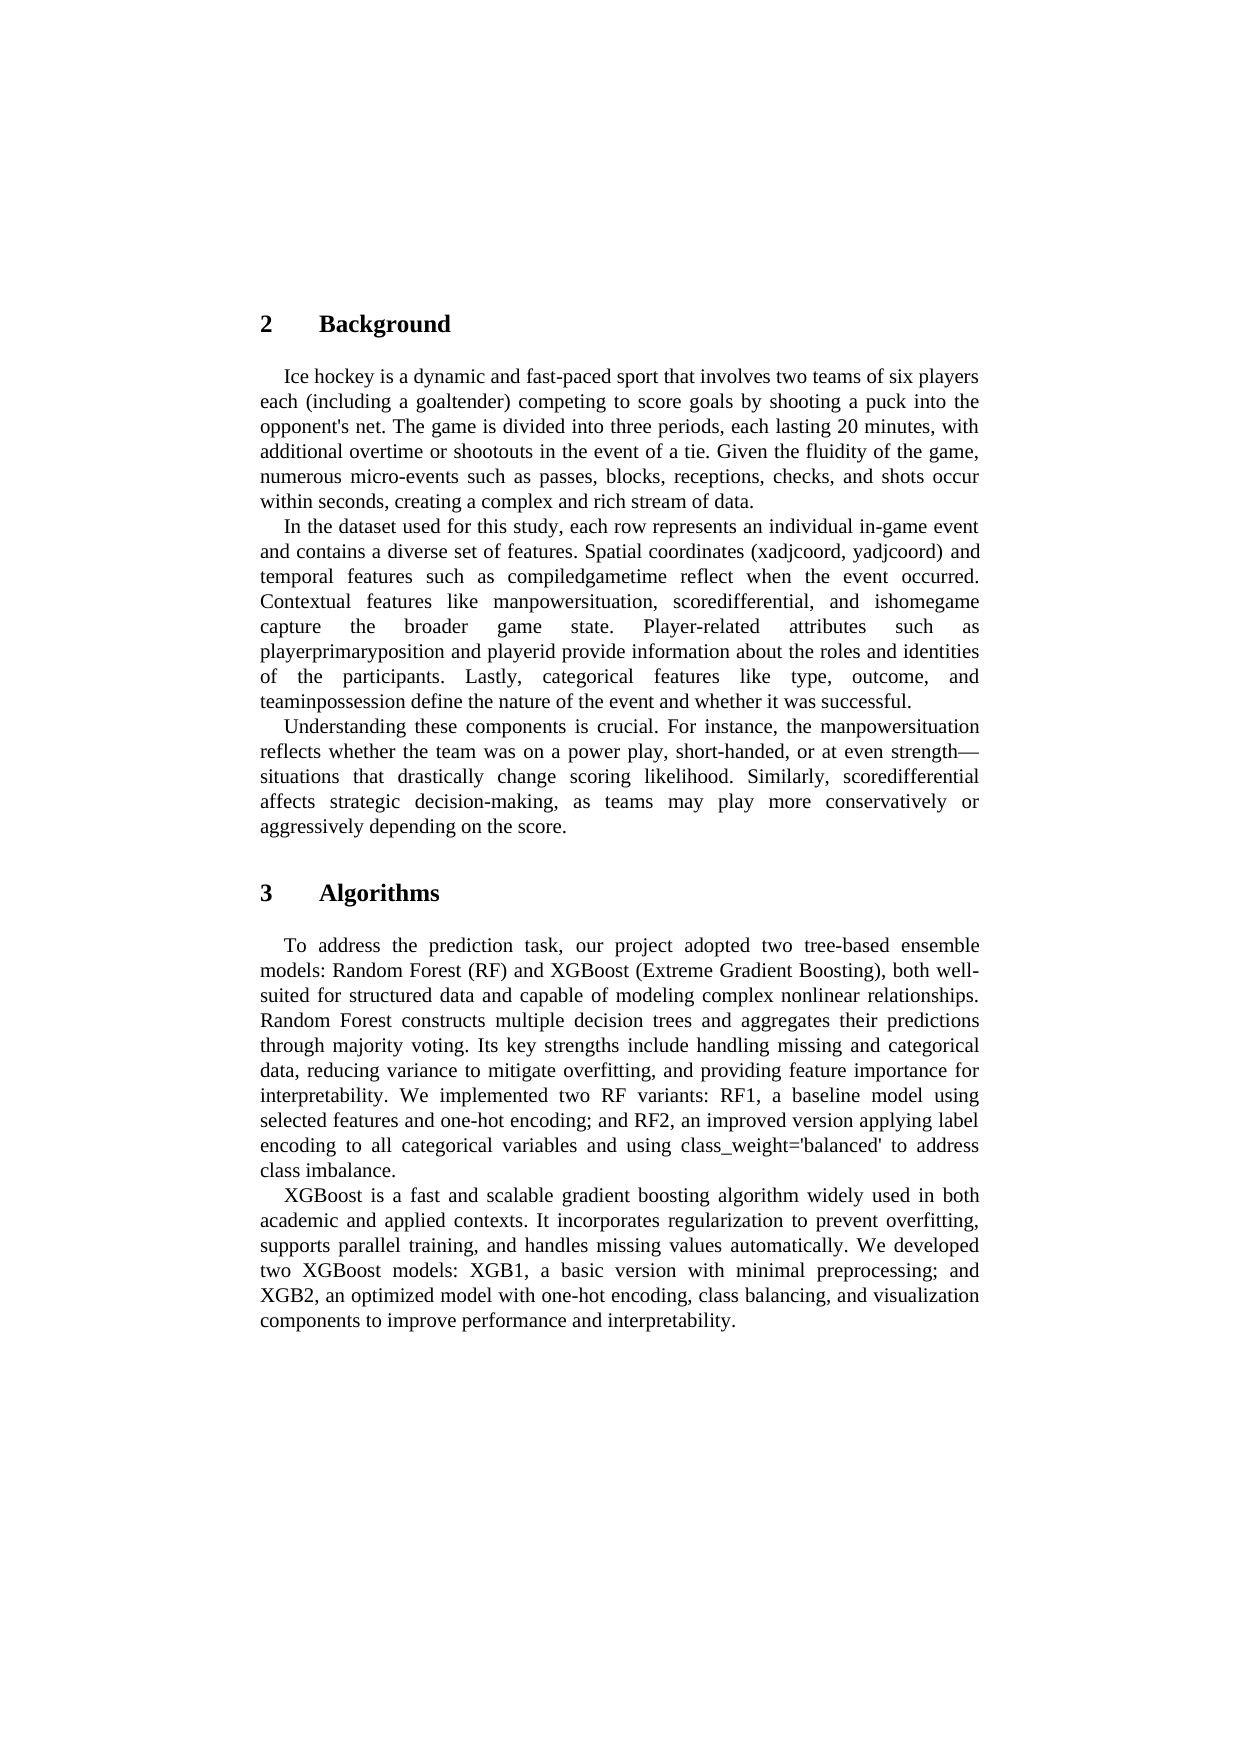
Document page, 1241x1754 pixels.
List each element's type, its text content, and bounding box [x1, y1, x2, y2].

text Understanding these components is crucial. For instance, the manpowersituation reflects whether the team was on a power play, short-handed, or at even strength—situations that drastically change scoring likelihood. Similarly, scoredifferential affects strategic decision-making, as teams may play more conservatively or aggressively depending on the score. [260, 713, 980, 838]
text To address the prediction task, our project adopted two tree-based ensemble models: Random Forest (RF) and XGBoost (Extreme Gradient Boosting), both well-suited for structured data and capable of modeling complex nonlinear relationships. Random Forest constructs multiple decision trees and aggregates their predictions through majority voting. Its key strengths include handling missing and categorical data, reducing variance to mitigate overfitting, and providing feature importance for interpretability. We implemented two RF variants: RF1, a baseline model using selected features and one-hot encoding; and RF2, an improved version applying label encoding to all categorical variables and using class_weight='balanced' to address class imbalance. [260, 932, 980, 1182]
text XGBoost is a fast and scalable gradient boosting algorithm widely used in both academic and applied contexts. It incorporates regularization to prevent overfitting, supports parallel training, and handles missing values automatically. We developed two XGBoost models: XGB1, a basic version with minimal preprocessing; and XGB2, an optimized model with one-hot encoding, class balancing, and visualization components to improve performance and interpretability. [260, 1182, 980, 1332]
text In the dataset used for this study, each row represents an individual in-game event and contains a diverse set of features. Spatial coordinates (xadjcoord, yadjcoord) and temporal features such as compiledgametime reflect when the event occurred. Contextual features like manpowersituation, scoredifferential, and ishomegame capture the broader game state. Player-related attributes such as playerprimaryposition and playerid provide information about the roles and identities of the participants. Lastly, categorical features like type, outcome, and teaminpossession define the nature of the event and whether it was successful. [260, 513, 980, 713]
subtitle Algorithms [260, 876, 980, 907]
subtitle Background [260, 307, 980, 338]
text Ice hockey is a dynamic and fast-paced sport that involves two teams of six players each (including a goaltender) competing to score goals by shooting a puck into the opponent's net. The game is divided into three periods, each lasting 20 minutes, with additional overtime or shootouts in the event of a tie. Given the fluidity of the game, numerous micro-events such as passes, blocks, receptions, checks, and shots occur within seconds, creating a complex and rich stream of data. [260, 363, 980, 513]
